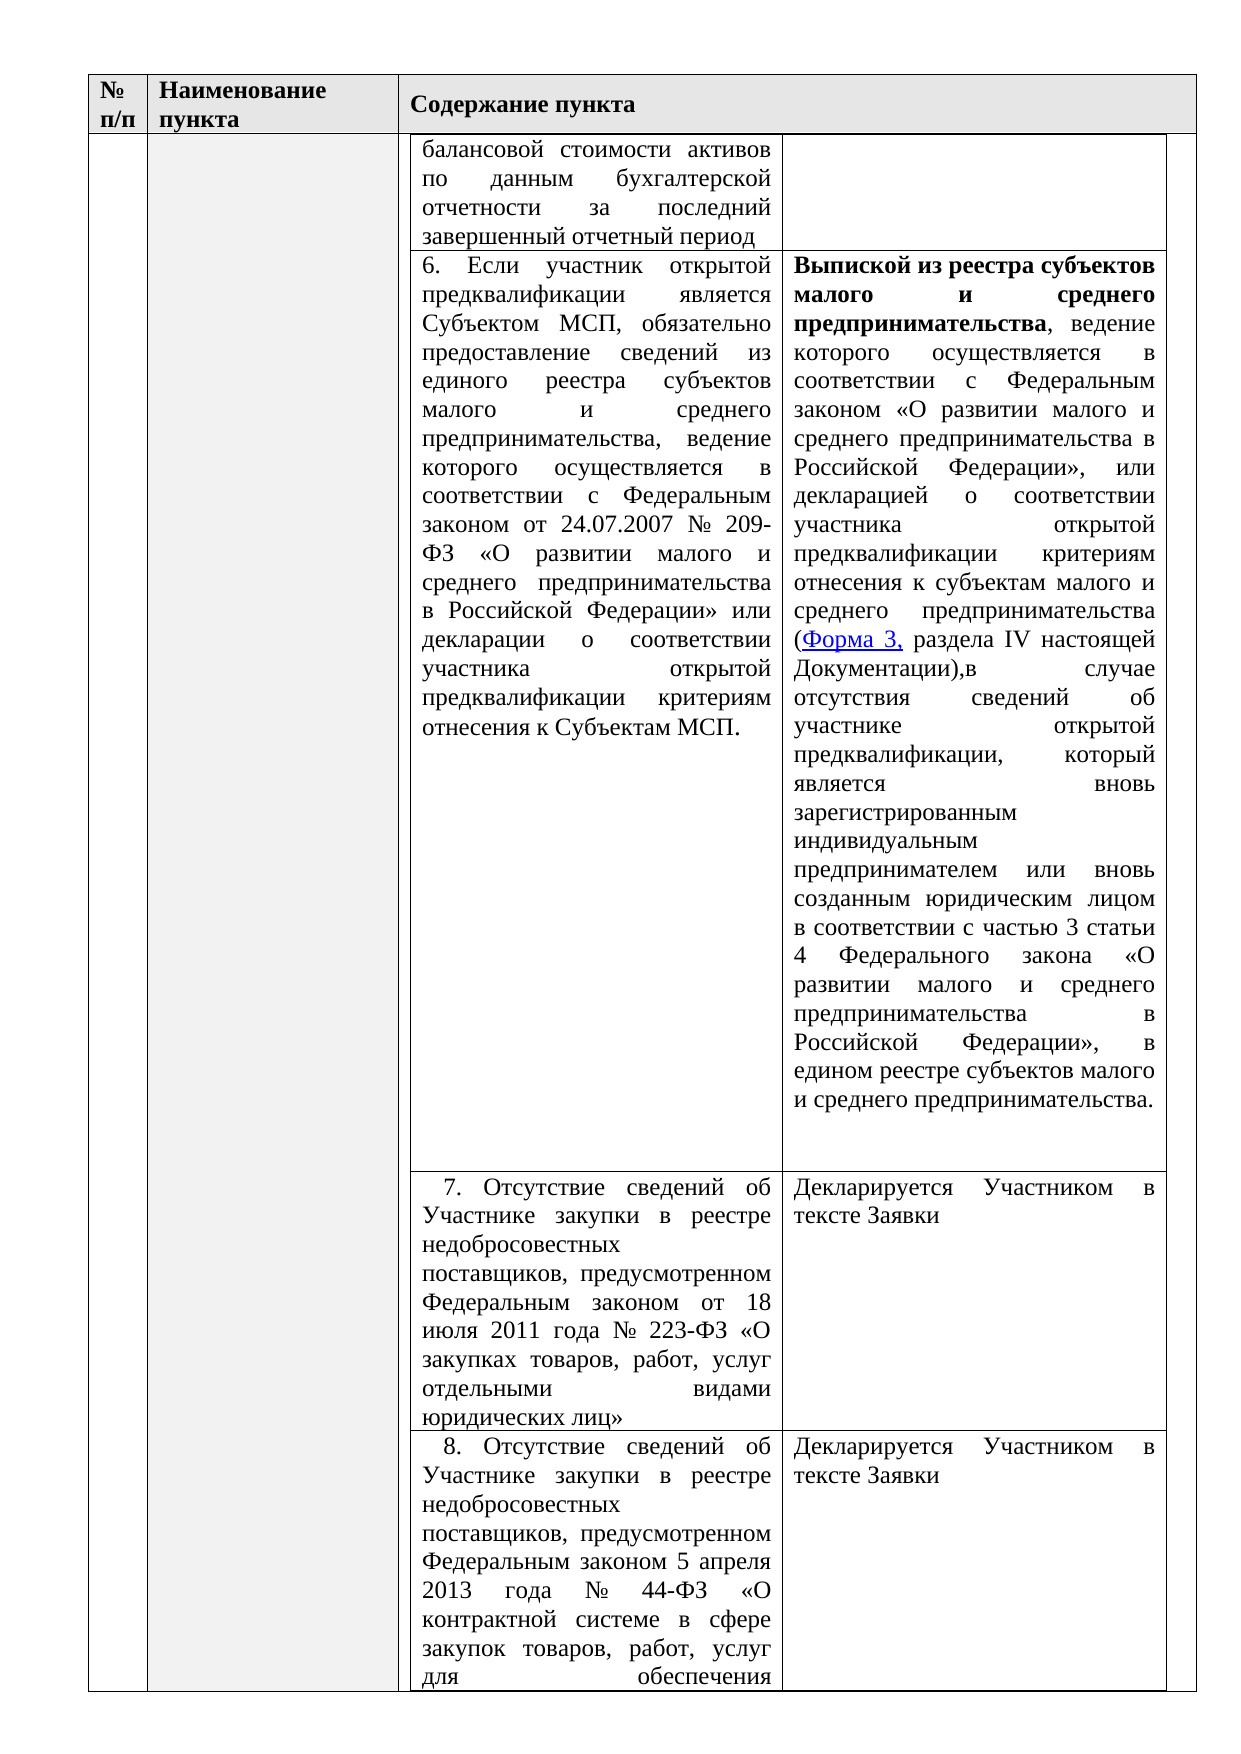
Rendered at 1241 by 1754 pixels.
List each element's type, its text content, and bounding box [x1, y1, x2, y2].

table_cell [89, 134, 147, 1691]
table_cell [411, 135, 782, 250]
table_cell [148, 134, 398, 1691]
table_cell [783, 1431, 1166, 1690]
table_header Наименование пункта [148, 75, 398, 132]
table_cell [783, 135, 1166, 250]
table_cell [399, 134, 410, 1691]
table_header № п/п [89, 75, 147, 132]
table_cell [1167, 134, 1196, 1691]
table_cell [411, 1431, 782, 1690]
table_header Содержание пункта [399, 75, 1196, 132]
